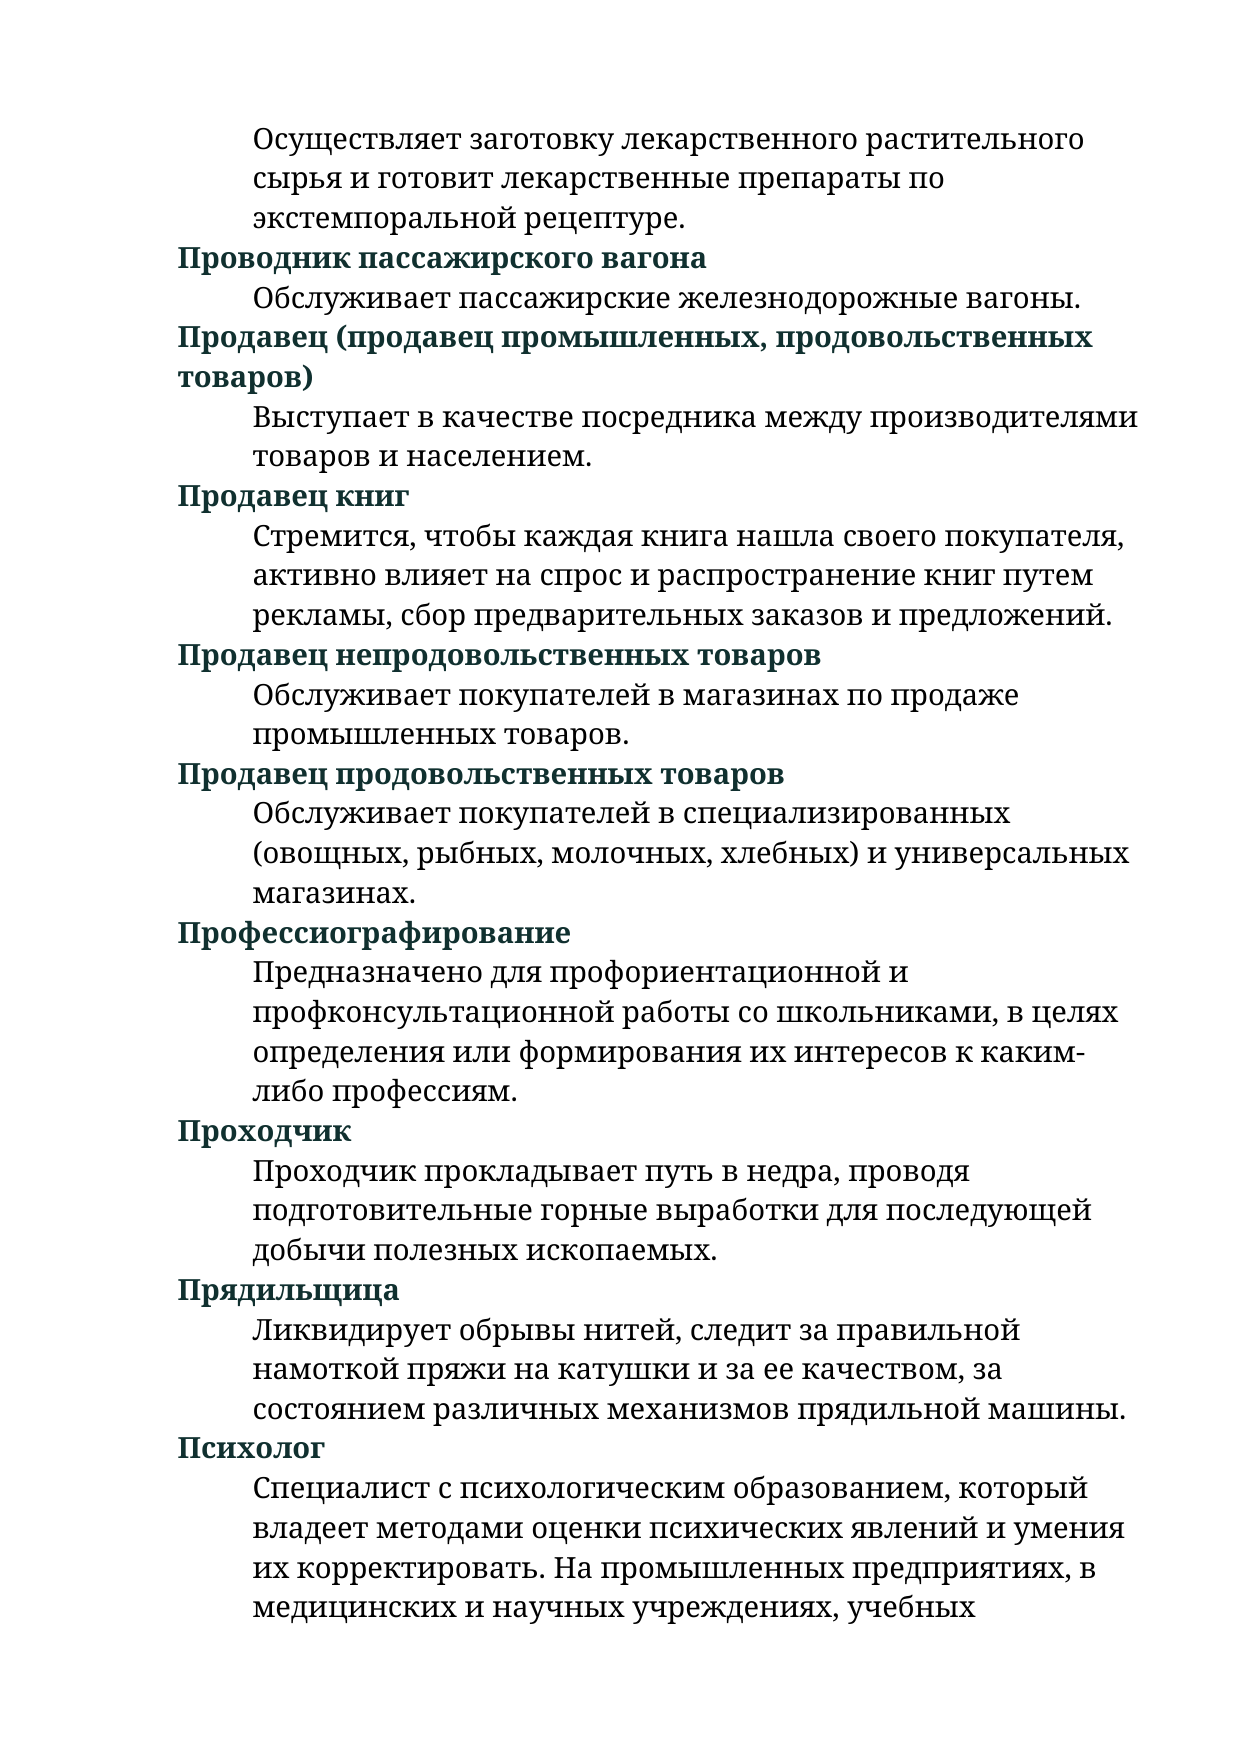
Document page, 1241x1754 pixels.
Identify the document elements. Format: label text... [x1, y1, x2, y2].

text Обслуживает пассажирские железнодорожные вагоны. [252, 277, 1152, 317]
text Предназначено для профориентационной и профконсультационной работы со школьниками, в целях определения или формирования их интересов к каким-либо профессиям. [252, 952, 1152, 1110]
text Выступает в качестве посредника между производителями товаров и населением. [252, 396, 1152, 475]
text Обслуживает покупателей в магазинах по продаже промышленных товаров. [252, 674, 1152, 753]
text Осуществляет заготовку лекарственного растительного сырья и готовит лекарственные препараты по экстемпоральной рецептуре. [252, 118, 1152, 237]
text Профессиографирование [177, 912, 1152, 952]
text Психолог [177, 1428, 1152, 1467]
text Ликвидирует обрывы нитей, следит за правильной намоткой пряжи на катушки и за ее качеством, за состоянием различных механизмов прядильной машины. [252, 1309, 1152, 1428]
text Проходчик прокладывает путь в недра, проводя подготовительные горные выработки для последующей добычи полезных ископаемых. [252, 1150, 1152, 1269]
text Продавец непродовольственных товаров [177, 634, 1152, 674]
text Прядильщица [177, 1269, 1152, 1309]
text Продавец (продавец промышленных, продовольственных товаров) [177, 317, 1152, 396]
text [252, 1467, 1152, 1626]
text Продавец книг [177, 475, 1152, 515]
text Проводник пассажирского вагона [177, 237, 1152, 277]
text Продавец продовольственных товаров [177, 753, 1152, 793]
text Обслуживает покупателей в специализированных (овощных, рыбных, молочных, хлебных) и универсальных магазинах. [252, 793, 1152, 912]
text Стремится, чтобы каждая книга нашла своего покупателя, активно влияет на спрос и распространение книг путем рекламы, сбор предварительных заказов и предложений. [252, 515, 1152, 634]
text Проходчик [177, 1110, 1152, 1150]
